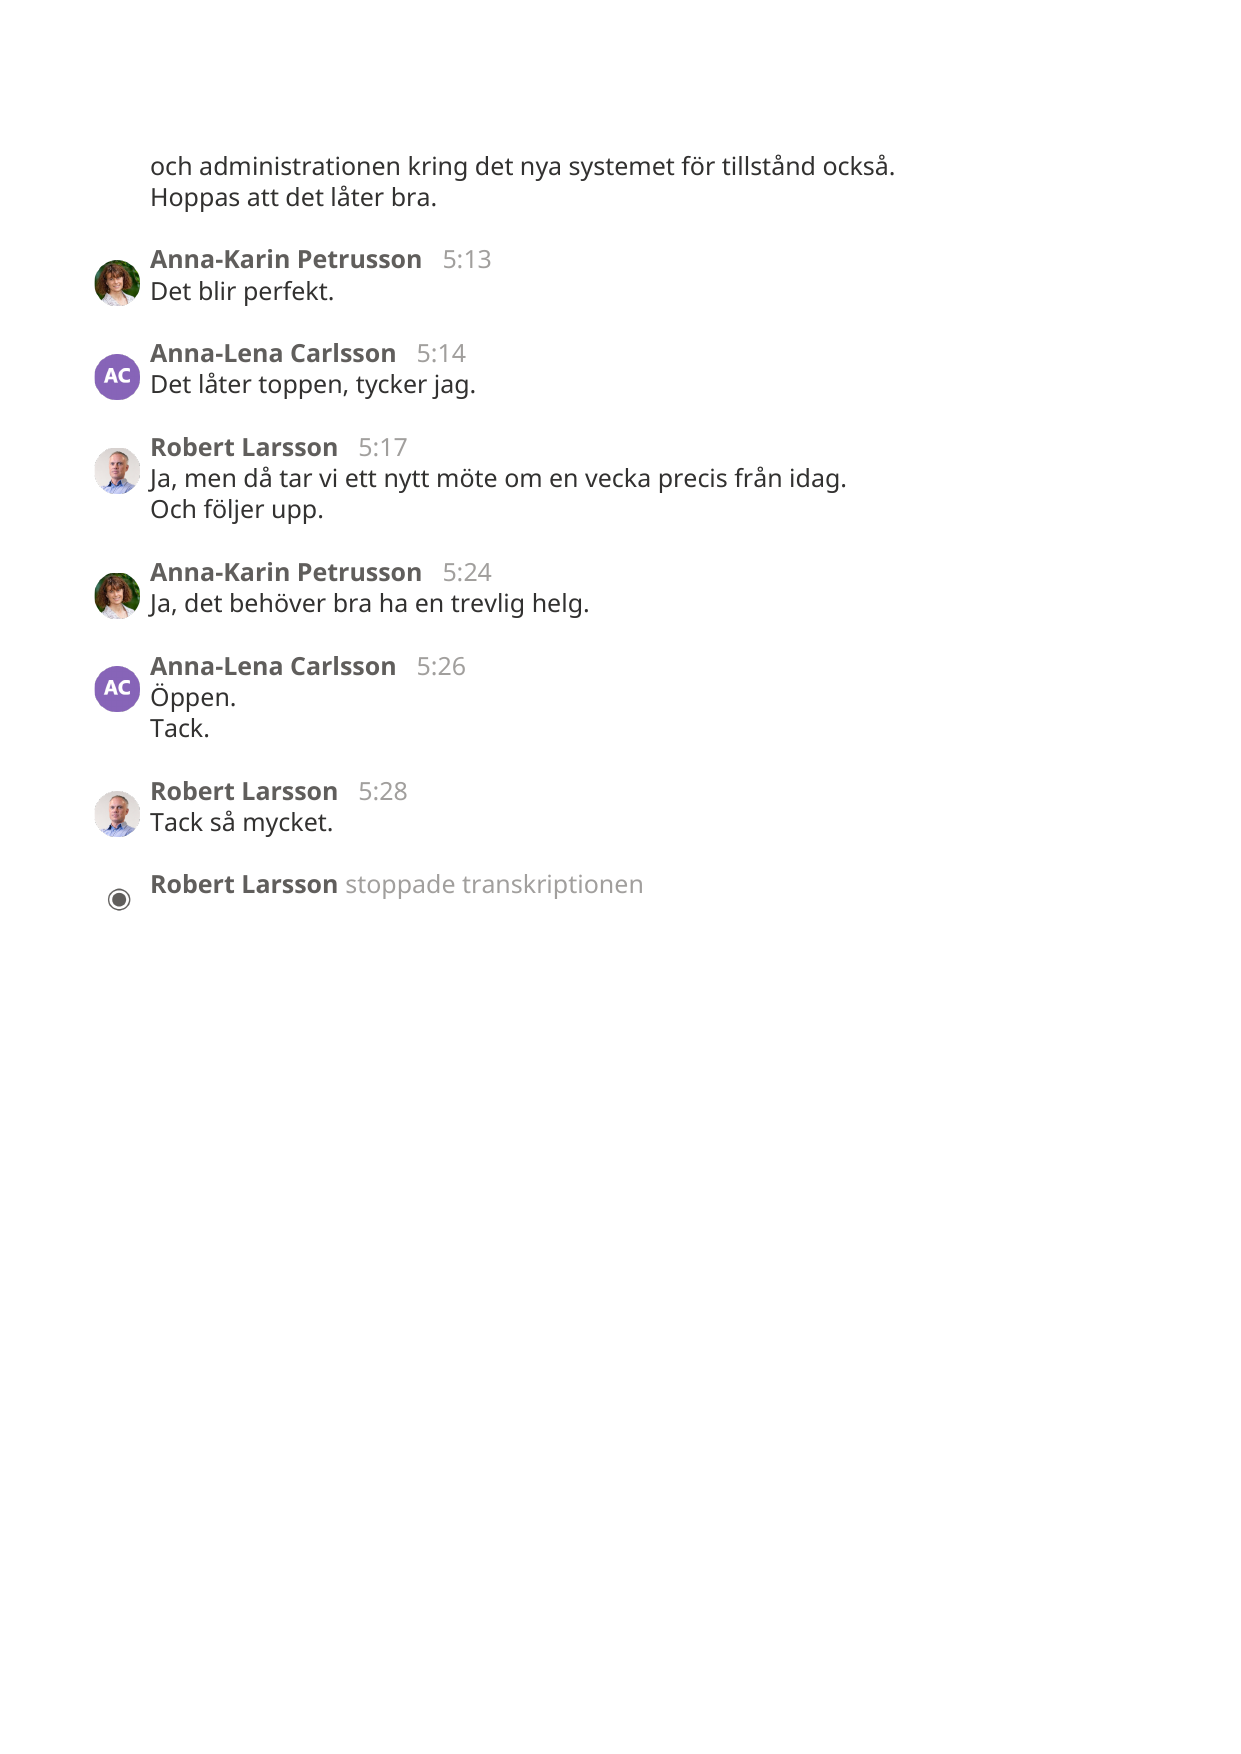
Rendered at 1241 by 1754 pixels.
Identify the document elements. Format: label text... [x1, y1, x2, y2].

picture [102, 882, 137, 917]
text Robert Larsson 5:17 Ja, men då tar vi ett nytt möte om en vecka precis från idag. Och följer upp. [150, 400, 1090, 525]
text Robert Larsson 5:28 Tack så mycket. [150, 744, 1090, 837]
picture [94, 354, 140, 400]
picture [94, 448, 140, 494]
picture [94, 666, 140, 712]
picture [94, 791, 140, 837]
text Anna-Karin Petrusson 5:24 Ja, det behöver bra ha en trevlig helg. [150, 525, 1090, 619]
picture [94, 573, 140, 619]
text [150, 150, 1090, 212]
text Anna-Karin Petrusson 5:13 Det blir perfekt. [150, 212, 1090, 306]
text Robert Larsson stoppade transkriptionen [150, 837, 1090, 900]
text Anna-Lena Carlsson 5:14 Det låter toppen, tycker jag. [150, 306, 1090, 400]
picture [94, 260, 140, 306]
text Anna-Lena Carlsson 5:26 Öppen. Tack. [150, 619, 1090, 744]
